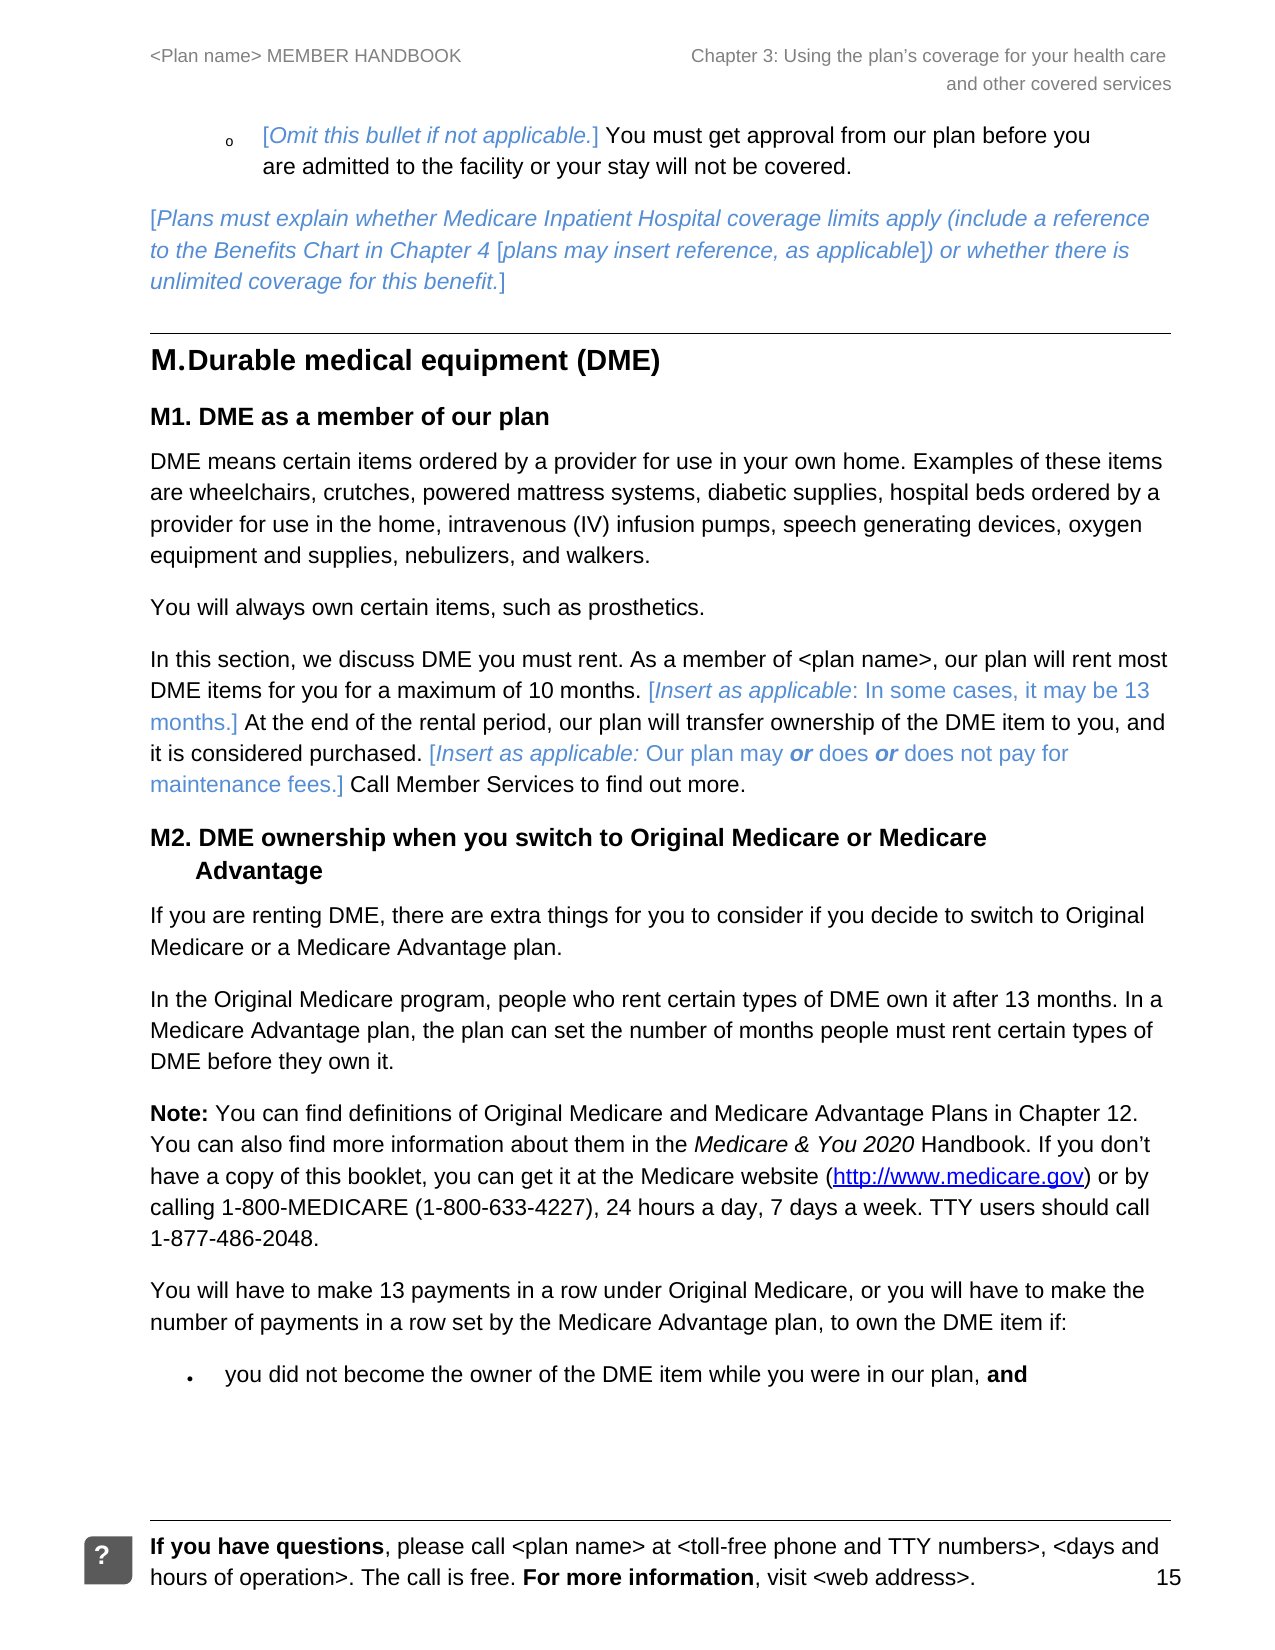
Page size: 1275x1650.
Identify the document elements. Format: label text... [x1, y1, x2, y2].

subtitle M1. DME as a member of our plan [150, 399, 1096, 432]
text You will always own certain items, such as prosthetics. [150, 590, 1171, 622]
text Note: You can find definitions of Original Medicare and Medicare Advantage Plans in Chapter 12. You can also find more information about them in the Medicare & You 2020 Handbook. If you don’t have a copy of this booklet, you can get it at the Medicare website (http://www.medicare.gov) or by calling 1-800-MEDICARE (1-800-633-4227), 24 hours a day, 7 days a week. TTY users should call 1-877-486-2048. [150, 1097, 1171, 1253]
subtitle Durable medical equipment (DME) [150, 334, 1171, 378]
text In the Original Medicare program, people who rent certain types of DME own it after 13 months. In a Medicare Advantage plan, the plan can set the number of months people must rent certain types of DME before they own it. [150, 982, 1171, 1076]
text If you are renting DME, there are extra things for you to consider if you decide to switch to Original Medicare or a Medicare Advantage plan. [150, 899, 1171, 961]
text [Plans must explain whether Medicare Inpatient Hospital coverage limits apply (include a reference to the Benefits Chart in Chapter 4 [plans may insert reference, as applicable]) or whether there is unlimited coverage for this benefit.] [150, 202, 1171, 296]
text In this section, we discuss DME you must rent. As a member of <plan name>, our plan will rent most DME items for you for a maximum of 10 months. [Insert as applicable: In some cases, it may be 13 months.] At the end of the rental period, our plan will transfer ownership of the DME item to you, and it is considered purchased. [Insert as applicable: Our plan may or does or does not pay for maintenance fees.] Call Member Services to find out more. [150, 642, 1171, 799]
text DME means certain items ordered by a provider for use in your own home. Examples of these items are wheelchairs, crutches, powered mattress systems, diabetic supplies, hospital beds ordered by a provider for use in the home, intravenous (IV) infusion pumps, speech generating devices, oxygen equipment and supplies, nebulizers, and walkers. [150, 444, 1171, 569]
list you did not become the owner of the DME item while you were in our plan, and [187, 1357, 1096, 1388]
subtitle M2. DME ownership when you switch to Original Medicare or Medicare Advantage [150, 819, 1096, 886]
list [Omit this bullet if not applicable.] You must get approval from our plan before you are admitted to the facility or your stay will not be covered. [225, 118, 1096, 181]
text You will have to make 13 payments in a row under Original Medicare, or you will have to make the number of payments in a row set by the Medicare Advantage plan, to own the DME item if: [150, 1274, 1171, 1336]
